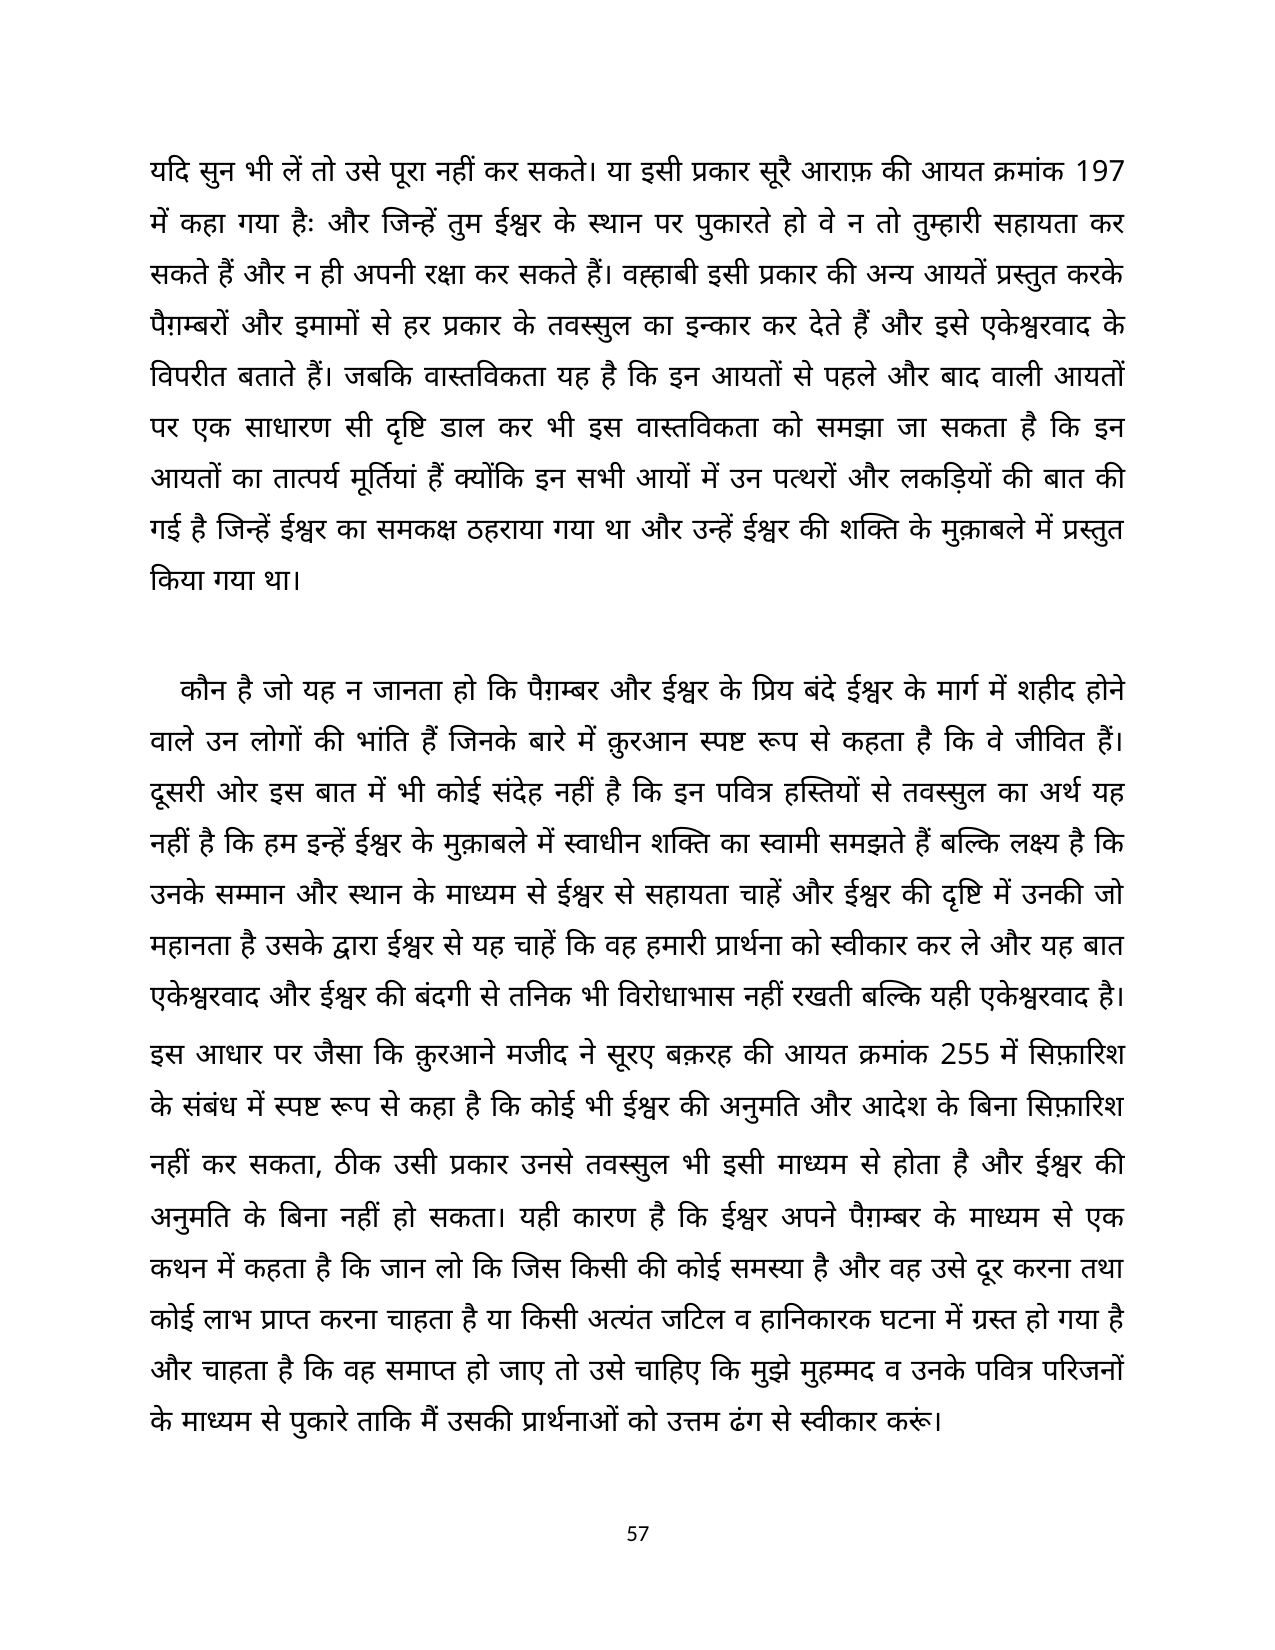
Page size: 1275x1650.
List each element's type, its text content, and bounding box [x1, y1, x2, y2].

text कौन है जो यह न जानता हो कि पैग़म्बर और ईश्वर के प्रिय बंदे ईश्वर के मार्ग में शहीद होने वाले उन लोगों की भांति हैं जिनके बारे में क़ुरआन स्पष्ट रूप से कहता है कि वे जीवित हैं। दूसरी ओर इस बात में भी कोई संदेह नहीं है कि इन पवित्र हस्तियों से तवस्सुल का अर्थ यह नहीं है कि हम इन्हें ईश्वर के मुक़ाबले में स्वाधीन शक्ति का स्वामी समझते हैं बल्कि लक्ष्य है कि उनके सम्मान और स्थान के माध्यम से ईश्वर से सहायता चाहें और ईश्वर की दृष्टि में उनकी जो महानता है उसके द्वारा ईश्वर से यह चाहें कि वह हमारी प्रार्थना को स्वीकार कर ले और यह बात एकेश्वरवाद और ईश्वर की बंदगी से तनिक भी विरोधाभास नहीं रखती बल्कि यही एकेश्वरवाद है। इस आधार पर जैसा कि क़ुरआने मजीद ने सूरए बक़रह की आयत क्रमांक 255 में सिफ़ारिश के संबंध में स्पष्ट रूप से कहा है कि कोई भी ईश्वर की अनुमति और आदेश के बिना सिफ़ारिश नहीं कर सकता, ठीक उसी प्रकार उनसे तवस्सुल भी इसी माध्यम से होता है और ईश्वर की अनुमति के बिना नहीं हो सकता। यही कारण है कि ईश्वर अपने पैग़म्बर के माध्यम से एक कथन में कहता है कि जान लो कि जिस किसी की कोई समस्या है और वह उसे दूर करना तथा कोई लाभ प्राप्त करना चाहता है या किसी अत्यंत जटिल व हानिकारक घटना में ग्रस्त हो गया है और चाहता है कि वह समाप्त हो जाए तो उसे चाहिए कि मुझे मुहम्मद व उनके पवित्र परिजनों के माध्यम से पुकारे ताकि मैं उसकी प्रार्थनाओं को उत्तम ढंग से स्वीकार करूं। [150, 674, 1125, 1438]
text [150, 150, 1125, 597]
